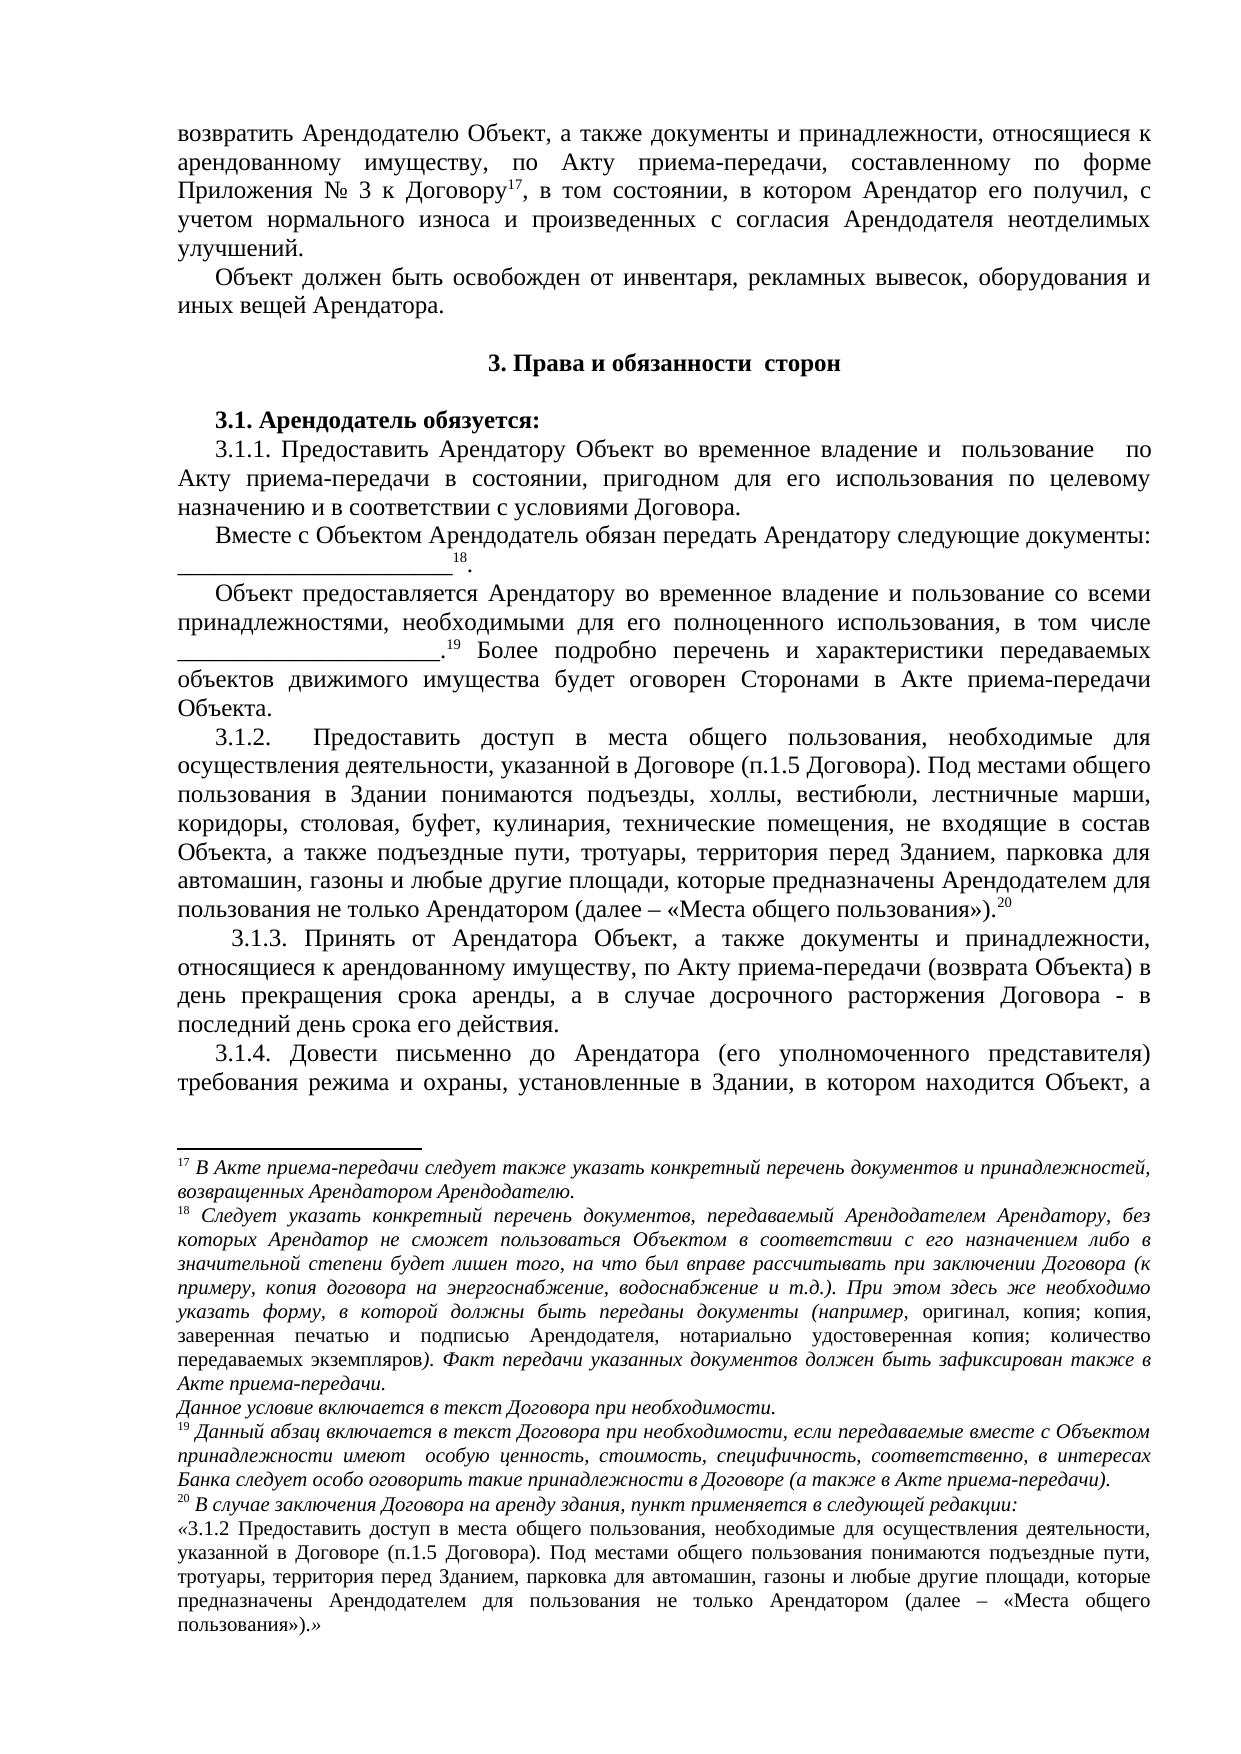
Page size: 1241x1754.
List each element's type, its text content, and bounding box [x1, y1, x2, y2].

text Объект должен быть освобожден от инвентаря, рекламных вывесок, оборудования и иных вещей Арендатора. [177, 262, 1152, 319]
text 3.1.1. Предоставить Арендатору Объект во временное владение и пользование по Акту приема-передачи в состоянии, пригодном для его использования по целевому назначению и в соответствии с условиями Договора. [177, 434, 1152, 521]
text 3.1.4. Довести письменно до Арендатора (его уполномоченного представителя) требования режима и охраны, установленные в Здании, в котором находится Объект, а также правила использования Объекта и Мест общего пользования, порядок производства работ в Здании и на Объекте. [177, 1038, 1152, 1096]
text 3.1.2. Предоставить доступ в места общего пользования, необходимые для осуществления деятельности, указанной в Договоре (п.1.5 Договора). Под местами общего пользования в Здании понимаются подъезды, холлы, вестибюли, лестничные марши, коридоры, столовая, буфет, кулинария, технические помещения, не входящие в состав Объекта, а также подъездные пути, тротуары, территория перед Зданием, парковка для автомашин, газоны и любые другие площади, которые предназначены Арендодателем для пользования не только Арендатором (далее – «Места общего пользования»). [177, 722, 1152, 923]
text 3. Права и обязанности сторон [177, 348, 1152, 377]
text 3.1. Арендодатель обязуется: [177, 406, 1152, 434]
text Вместе с Объектом Арендодатель обязан передать Арендатору следующие документы: ______________________. [177, 521, 1152, 578]
text Объект предоставляется Арендатору во временное владение и пользование со всеми принадлежностями, необходимыми для его полноценного использования, в том числе _____________________. Более подробно перечень и характеристики передаваемых объектов движимого имущества будет оговорен Сторонами в Акте приема-передачи Объекта. [177, 578, 1152, 722]
text 3.1.3. Принять от Арендатора Объект, а также документы и принадлежности, относящиеся к арендованному имуществу, по Акту приема-передачи (возврата Объекта) в день прекращения срока аренды, а в случае досрочного расторжения Договора - в последний день срока его действия. [177, 923, 1152, 1038]
text 2.2. В последний день срока аренды (п. 1.8 Договора), а в случае досрочного расторжения Договора – в последний день срока его действия, Арендатор обязан возвратить Арендодателю Объект, а также документы и принадлежности, относящиеся к арендованному имуществу, по Акту приема-передачи, составленному по форме Приложения № 3 к Договору, в том состоянии, в котором Арендатор его получил, с учетом нормального износа и произведенных с согласия Арендодателя неотделимых улучшений. [177, 118, 1152, 262]
